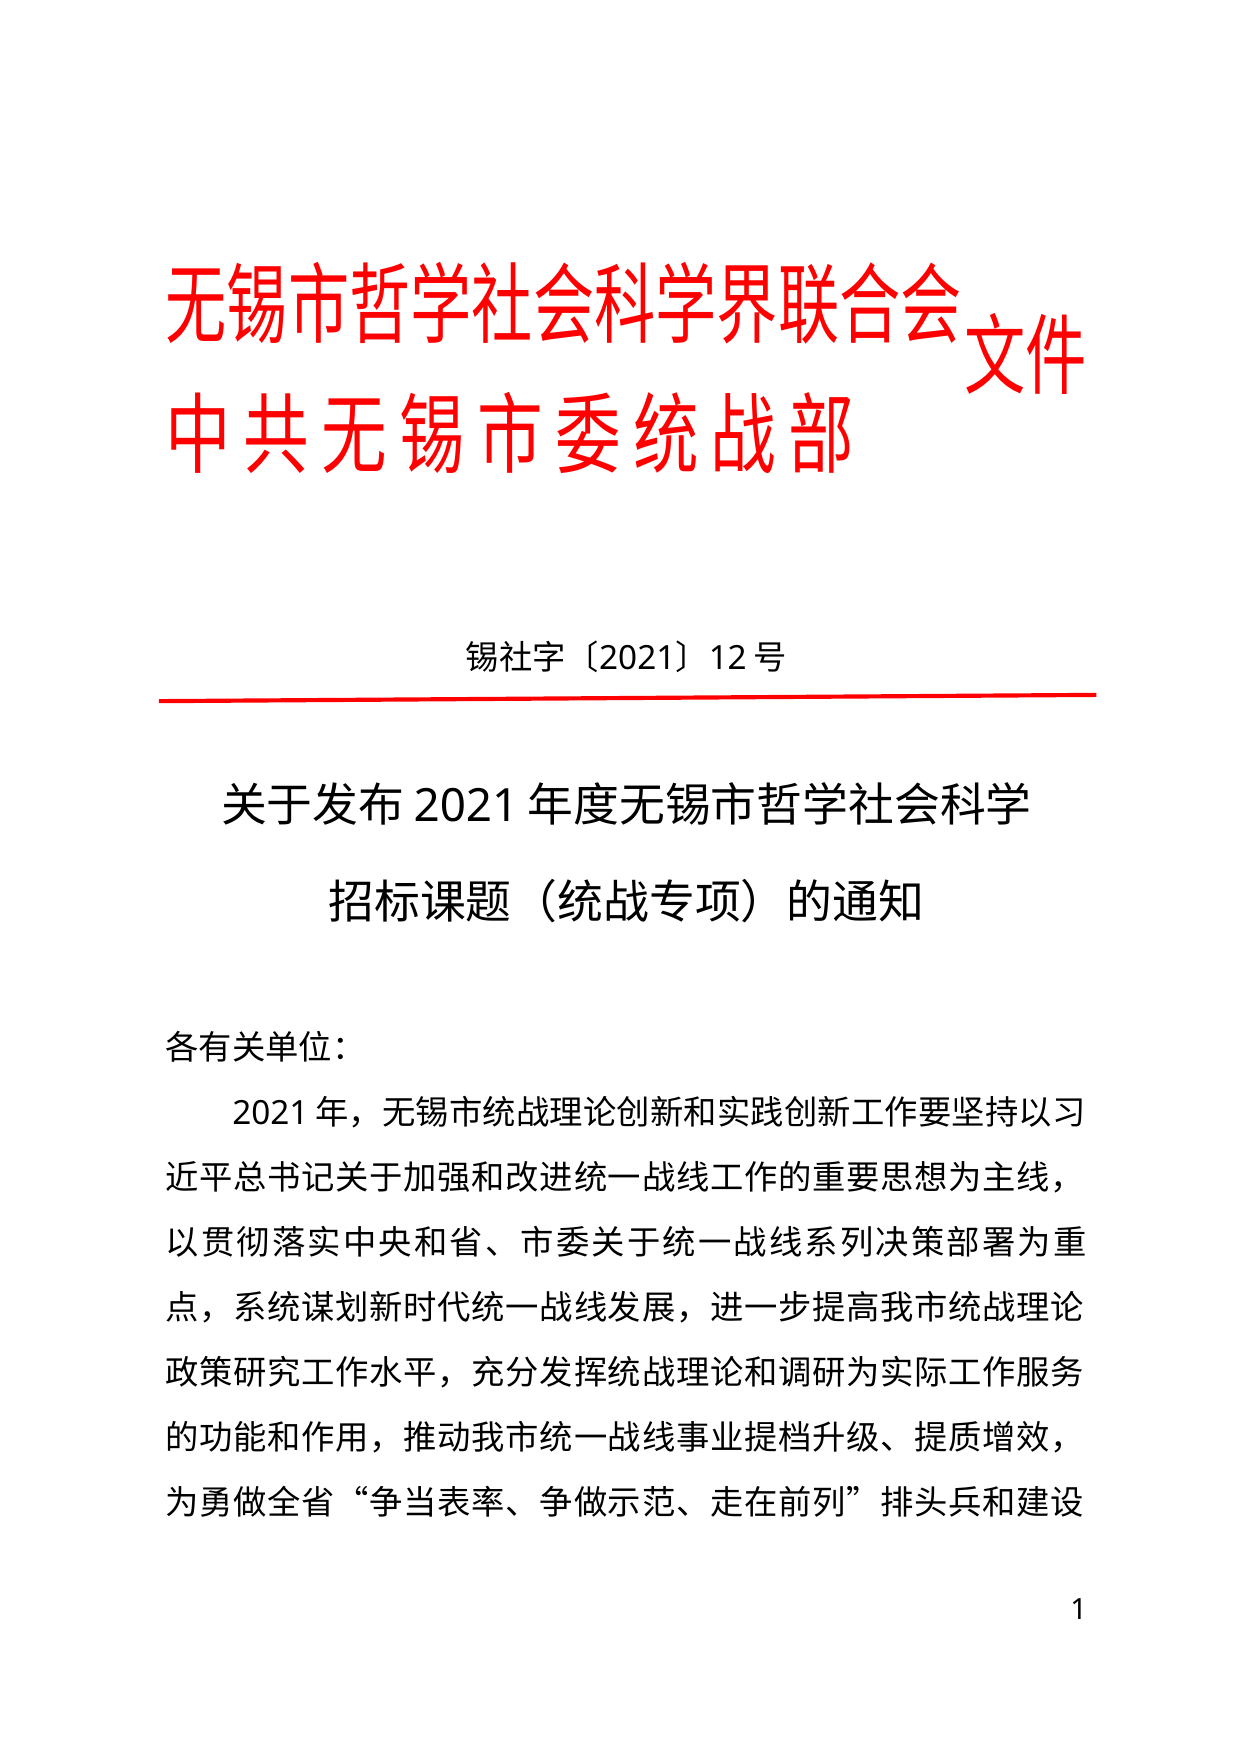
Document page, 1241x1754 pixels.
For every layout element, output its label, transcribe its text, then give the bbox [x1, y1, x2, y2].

text 中共无锡市委统战部 [165, 363, 1087, 493]
text 关于发布2021年度无锡市哲学社会科学 [165, 753, 1087, 850]
text 锡社字〔2021〕12号 [165, 623, 1087, 688]
text 招标课题（统战专项）的通知 [165, 850, 1087, 948]
text 无锡市哲学社会科学界联合会 [165, 233, 1087, 363]
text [165, 1078, 1087, 1533]
text 各有关单位： [165, 1013, 1087, 1078]
